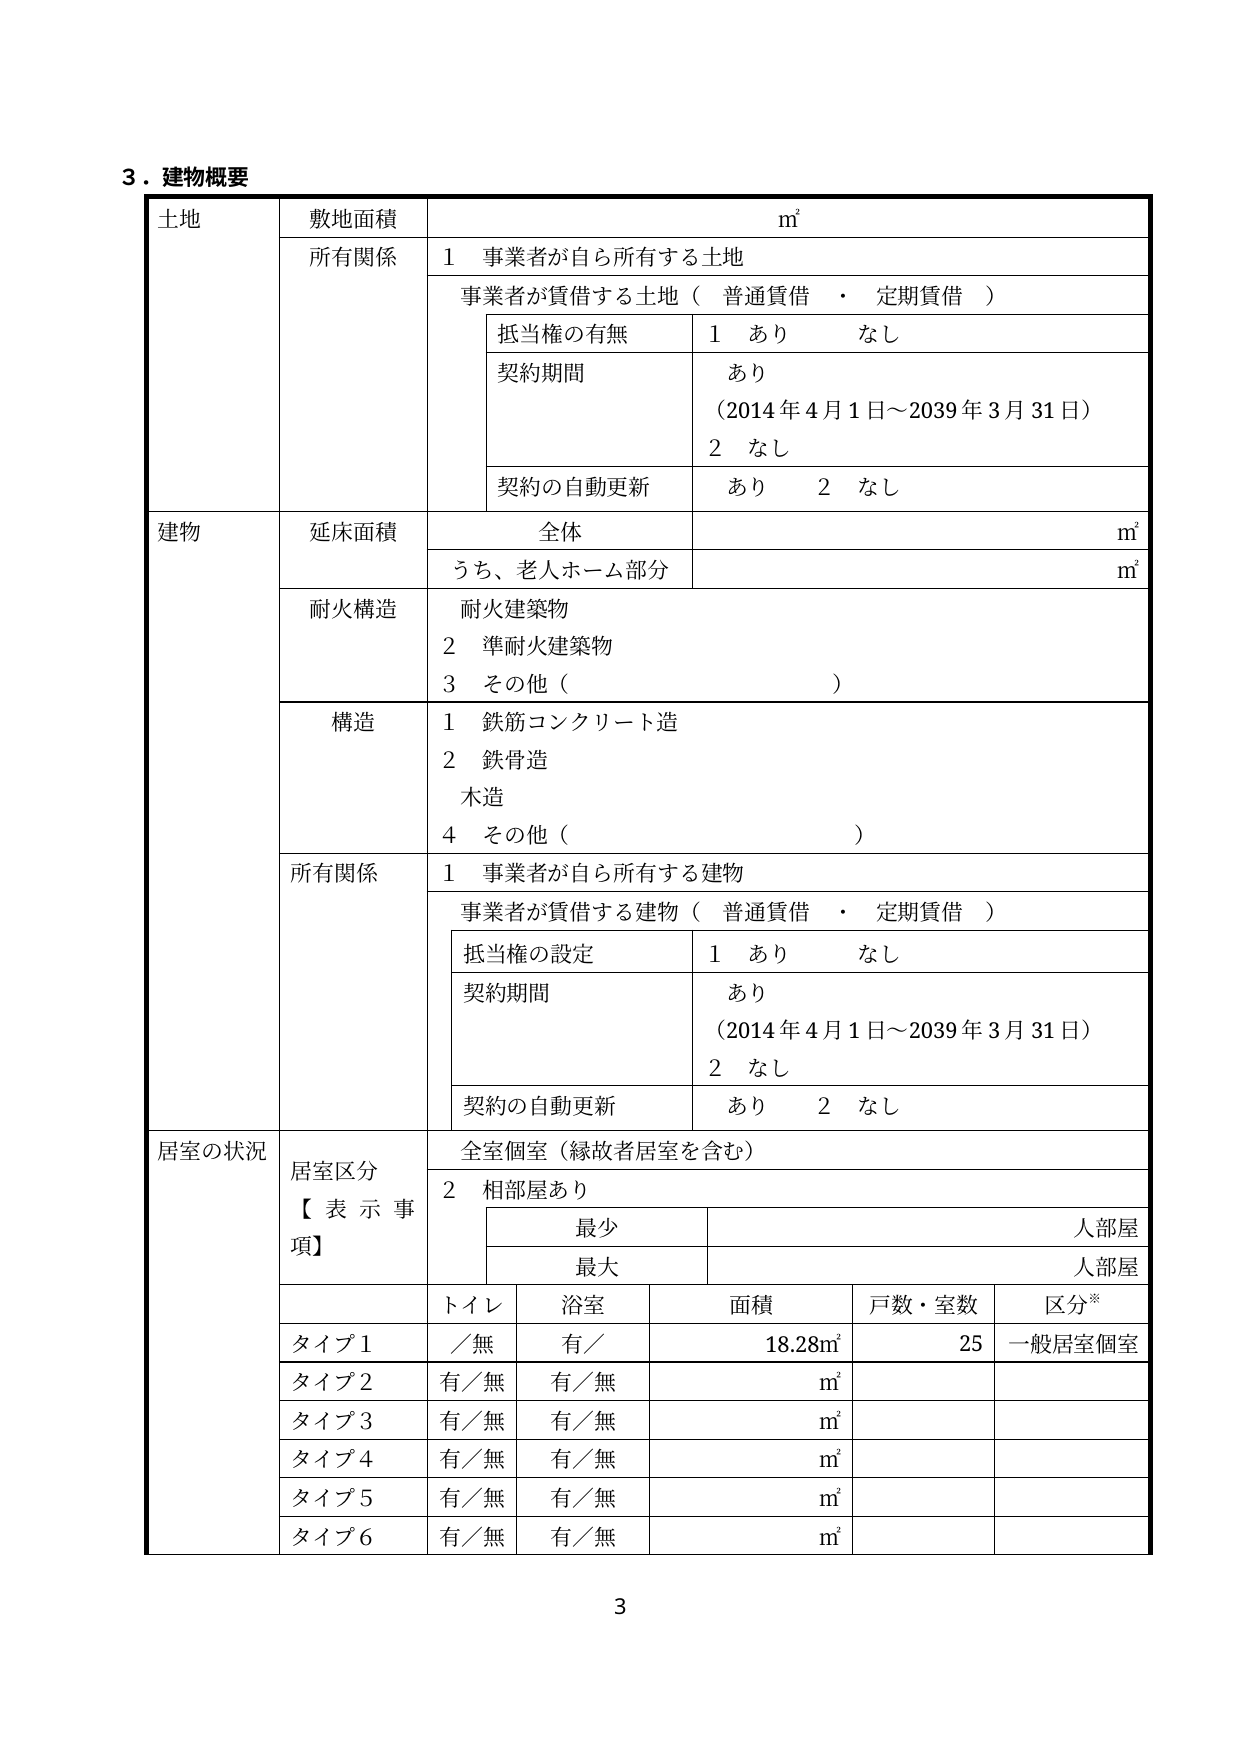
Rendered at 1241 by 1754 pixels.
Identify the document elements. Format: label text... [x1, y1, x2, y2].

table_cell 構造 [280, 703, 427, 852]
table_cell [995, 1440, 1148, 1477]
table_cell 全室個室（縁故者居室を含む） [428, 1131, 1148, 1169]
table_cell 有／無 [517, 1517, 649, 1554]
table_cell 面積 [650, 1285, 852, 1323]
table_cell [995, 1478, 1148, 1516]
table_cell [853, 1440, 994, 1477]
table_cell タイプ５ [280, 1478, 427, 1516]
table_cell 建物 [149, 512, 279, 1130]
table_cell １ 鉄筋コンクリート造 ２ 鉄骨造 木造 ４ その他（ ） [428, 703, 1148, 852]
table_cell 抵当権の設定 [452, 931, 692, 972]
table_cell [995, 1517, 1148, 1554]
table_cell ／無 [428, 1324, 516, 1361]
table_cell 契約期間 [452, 973, 692, 1085]
table_cell 戸数・室数 [853, 1285, 994, 1323]
table_cell タイプ２ [280, 1363, 427, 1400]
table_cell 耐火建築物 ２ 準耐火建築物 ３ その他（ ） [428, 589, 1148, 701]
table_cell タイプ６ [280, 1517, 427, 1554]
table_cell 25 [853, 1324, 994, 1361]
table_header 土地 [149, 199, 279, 511]
table_cell 事業者が賃借する土地（ 普通賃借 ・ 定期賃借 ） [428, 276, 1148, 314]
table_cell 有／無 [428, 1478, 516, 1516]
table_cell 一般居室個室 [995, 1324, 1148, 1361]
table_cell ㎡ [693, 550, 1148, 588]
table_cell あり ２ なし [693, 1086, 1148, 1130]
table_cell ㎡ [650, 1517, 852, 1554]
table_cell ㎡ [650, 1363, 852, 1400]
table_cell [853, 1478, 994, 1516]
table_cell 所有関係 [280, 854, 427, 1130]
table_header ㎡ [428, 199, 1148, 237]
table_cell あり （2014年4月1日～2039年3月31日） ２ なし [693, 973, 1148, 1085]
table_cell 抵当権の有無 [487, 315, 692, 352]
table_header 敷地面積 [280, 199, 427, 237]
table_cell ㎡ [650, 1440, 852, 1477]
table_cell あり ２ なし [693, 467, 1148, 511]
table_cell 有／無 [517, 1401, 649, 1438]
table_cell 延床面積 [280, 512, 427, 588]
table_cell 契約の自動更新 [487, 467, 692, 511]
table_cell 有／無 [517, 1363, 649, 1400]
table_cell うち、老人ホーム部分 [428, 550, 692, 588]
table_cell 人部屋 [708, 1247, 1148, 1284]
table_cell タイプ３ [280, 1401, 427, 1438]
table_cell 耐火構造 [280, 589, 427, 701]
table_cell 有／ [517, 1324, 649, 1361]
table_cell 有／無 [428, 1517, 516, 1554]
table_cell [853, 1517, 994, 1554]
table_cell 全体 [428, 512, 692, 549]
table_cell １ 事業者が自ら所有する土地 [428, 238, 1148, 275]
table_cell [280, 1285, 427, 1323]
table_cell 有／無 [517, 1478, 649, 1516]
table_cell ２ 相部屋あり [428, 1170, 1148, 1207]
table_cell [428, 314, 486, 511]
table_cell 最大 [487, 1247, 707, 1284]
table_cell 有／無 [428, 1363, 516, 1400]
table_cell [853, 1363, 994, 1400]
table_cell 契約の自動更新 [452, 1086, 692, 1130]
table_cell 事業者が賃借する建物（ 普通賃借 ・ 定期賃借 ） [428, 892, 1148, 929]
table_cell [995, 1363, 1148, 1400]
table_cell トイレ [428, 1285, 516, 1323]
table_cell ㎡ [693, 512, 1148, 549]
table_cell タイプ１ [280, 1324, 427, 1361]
table_cell 居室の状況 [149, 1131, 279, 1554]
table_cell 居室区分 【表示事項】 [280, 1131, 427, 1284]
table_cell 18.28㎡ [650, 1324, 852, 1361]
table_cell 最少 [487, 1208, 707, 1246]
table_cell 浴室 [517, 1285, 649, 1323]
text ３．建物概要 [118, 157, 1122, 194]
table_cell 有／無 [428, 1401, 516, 1438]
table_cell ㎡ [650, 1401, 852, 1438]
table_cell [428, 934, 451, 1130]
table_cell 契約期間 [487, 353, 692, 466]
table_cell あり （2014年4月1日～2039年3月31日） ２ なし [693, 353, 1148, 466]
table_cell ㎡ [650, 1478, 852, 1516]
table_cell タイプ４ [280, 1440, 427, 1477]
table_cell [853, 1401, 994, 1438]
table_cell 有／無 [428, 1440, 516, 1477]
table_cell １ あり なし [693, 315, 1148, 352]
table_cell 有／無 [517, 1440, 649, 1477]
table_cell [428, 1207, 486, 1284]
table_cell [995, 1401, 1148, 1438]
table_cell １ 事業者が自ら所有する建物 [428, 854, 1148, 891]
table_cell 人部屋 [708, 1208, 1148, 1246]
table_cell １ あり なし [693, 931, 1148, 972]
table_cell 所有関係 [280, 238, 427, 511]
table_cell 区分※ [995, 1285, 1148, 1323]
